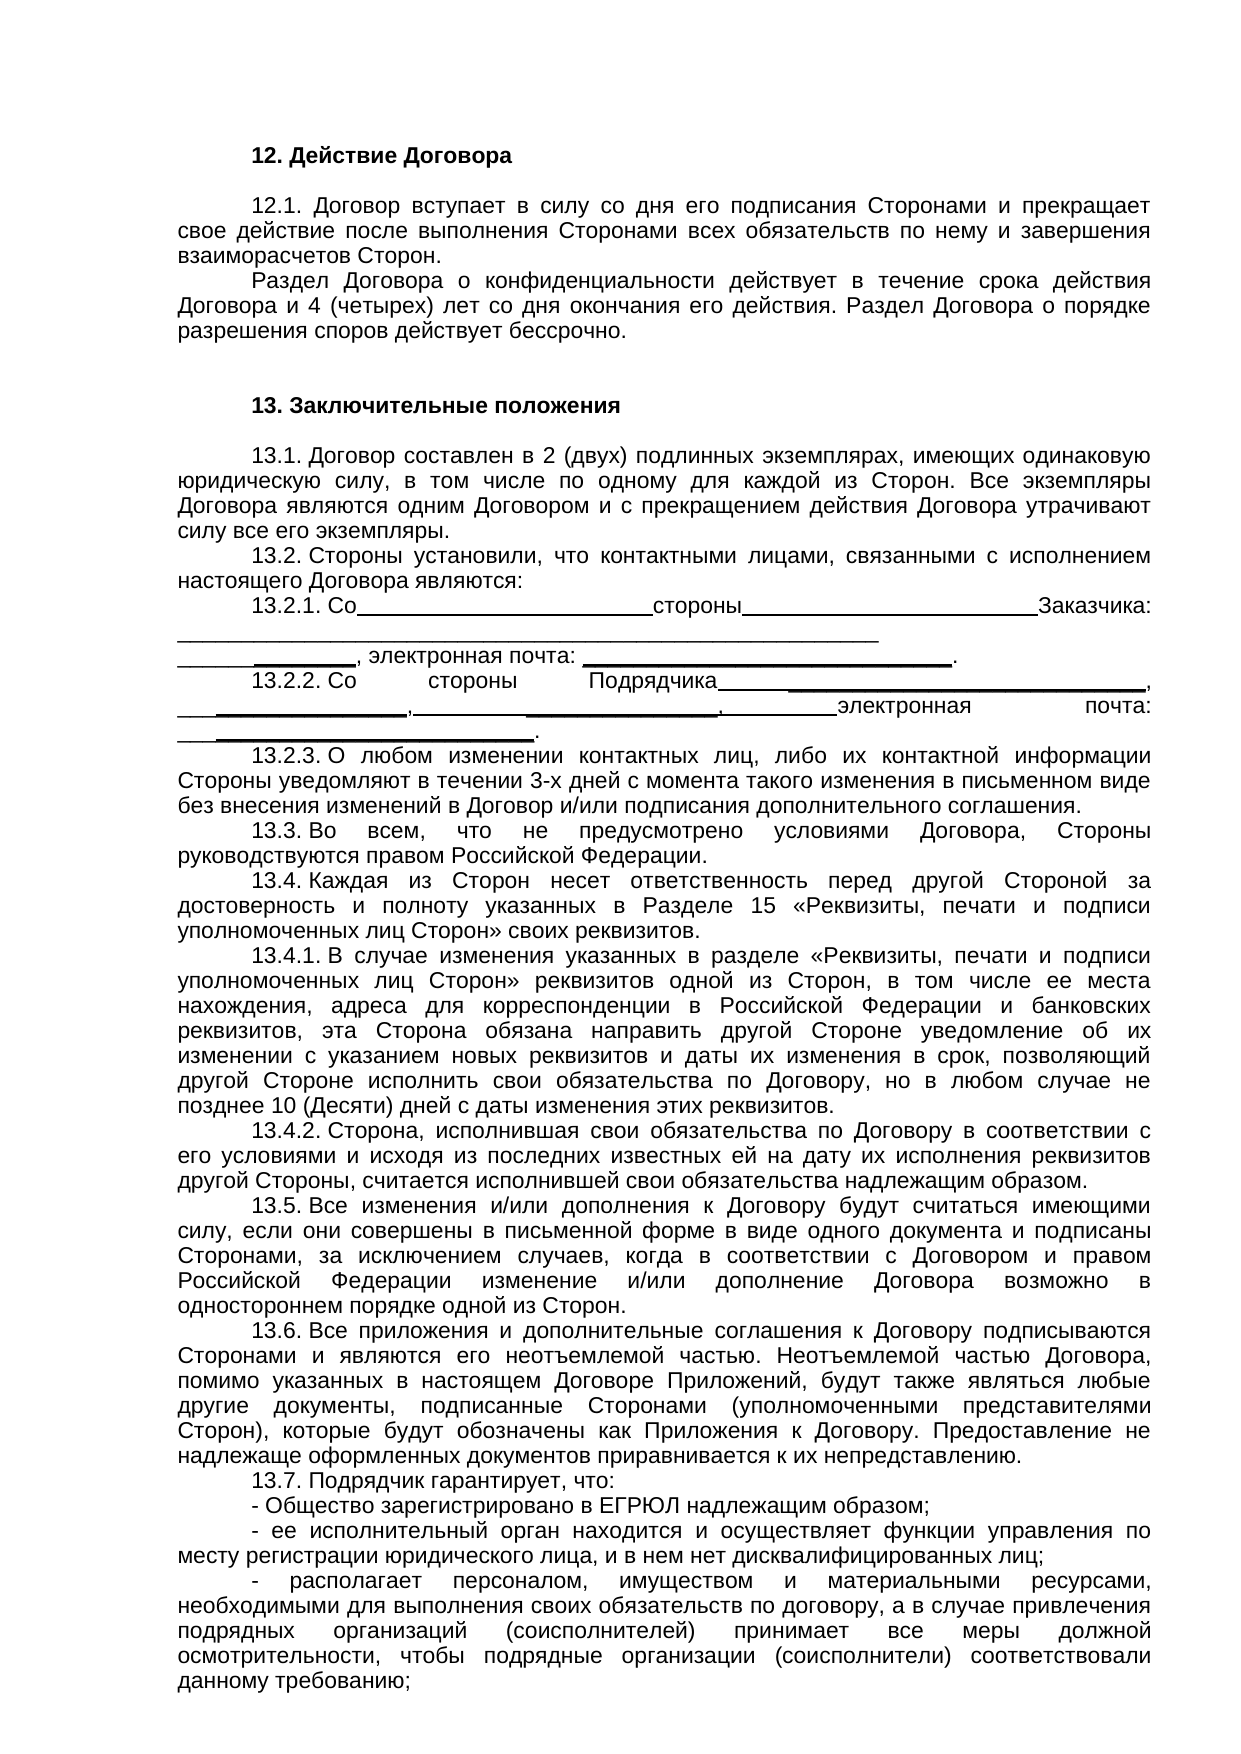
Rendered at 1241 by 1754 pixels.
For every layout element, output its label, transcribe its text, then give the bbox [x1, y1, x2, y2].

text 13.2.2. Со стороны Подрядчика ____________________________, __________________, _______________, электронная почта: ____________________________. [177, 668, 1152, 743]
text 13.7. Подрядчик гарантирует, что: [177, 1468, 1152, 1493]
text 12. Действие Договора [177, 143, 1152, 168]
text 13.4.1. В случае изменения указанных в разделе «Реквизиты, печати и подписи уполномоченных лиц Сторон» реквизитов одной из Сторон, в том числе ее места нахождения, адреса для корреспонденции в Российской Федерации и банковских реквизитов, эта Сторона обязана направить другой Стороне уведомление об их изменении с указанием новых реквизитов и даты их изменения в срок, позволяющий другой Стороне исполнить свои обязательства по Договору, но в любом случае не позднее 10 (Десяти) дней с даты изменения этих реквизитов. [177, 943, 1152, 1118]
text ______________, электронная почта: _____________________________. [177, 643, 1152, 668]
text 13.2.3. О любом изменении контактных лиц, либо их контактной информации Стороны уведомляют в течении 3-х дней с момента такого изменения в письменном виде без внесения изменений в Договор и/или подписания дополнительного соглашения. [177, 743, 1152, 818]
text 13.5. Все изменения и/или дополнения к Договору будут считаться имеющими силу, если они совершены в письменной форме в виде одного документа и подписаны Сторонами, за исключением случаев, когда в соответствии с Договором и правом Российской Федерации изменение и/или дополнение Договора возможно в одностороннем порядке одной из Сторон. [177, 1193, 1152, 1318]
text 12.1. Договор вступает в силу со дня его подписания Сторонами и прекращает свое действие после выполнения Сторонами всех обязательств по нему и завершения взаиморасчетов Сторон. [177, 193, 1152, 268]
text 13.4.2. Сторона, исполнившая свои обязательства по Договору в соответствии с его условиями и исходя из последних известных ей на дату их исполнения реквизитов другой Стороны, считается исполнившей свои обязательства надлежащим образом. [177, 1118, 1152, 1193]
text Раздел Договора о конфиденциальности действует в течение срока действия Договора и 4 (четырех) лет со дня окончания его действия. Раздел Договора о порядке разрешения споров действует бессрочно. [177, 268, 1152, 343]
text - Общество зарегистрировано в ЕГРЮЛ надлежащим образом; [177, 1493, 1152, 1518]
text 13.2.1. Со стороны Заказчика: _______________________________________________________ [177, 593, 1152, 643]
text 13.2. Стороны установили, что контактными лицами, связанными с исполнением настоящего Договора являются: [177, 543, 1152, 593]
text - ее исполнительный орган находится и осуществляет функции управления по месту регистрации юридического лица, и в нем нет дисквалифицированных лиц; [177, 1518, 1152, 1568]
text 13.1. Договор составлен в 2 (двух) подлинных экземплярах, имеющих одинаковую юридическую силу, в том числе по одному для каждой из Сторон. Все экземпляры Договора являются одним Договором и с прекращением действия Договора утрачивают силу все его экземпляры. [177, 443, 1152, 543]
text 13. Заключительные положения [177, 393, 1152, 418]
text 13.6. Все приложения и дополнительные соглашения к Договору подписываются Сторонами и являются его неотъемлемой частью. Неотъемлемой частью Договора, помимо указанных в настоящем Договоре Приложений, будут также являться любые другие документы, подписанные Сторонами (уполномоченными представителями Сторон), которые будут обозначены как Приложения к Договору. Предоставление не надлежаще оформленных документов приравнивается к их непредставлению. [177, 1318, 1152, 1468]
text 13.4. Каждая из Сторон несет ответственность перед другой Стороной за достоверность и полноту указанных в Разделе 15 «Реквизиты, печати и подписи уполномоченных лиц Сторон» своих реквизитов. [177, 868, 1152, 943]
text - располагает персоналом, имуществом и материальными ресурсами, необходимыми для выполнения своих обязательств по договору, а в случае привлечения подрядных организаций (соисполнителей) принимает все меры должной осмотрительности, чтобы подрядные организации (соисполнители) соответствовали данному требованию; [177, 1568, 1152, 1693]
text 13.3. Во всем, что не предусмотрено условиями Договора, Стороны руководствуются правом Российской Федерации. [177, 818, 1152, 868]
